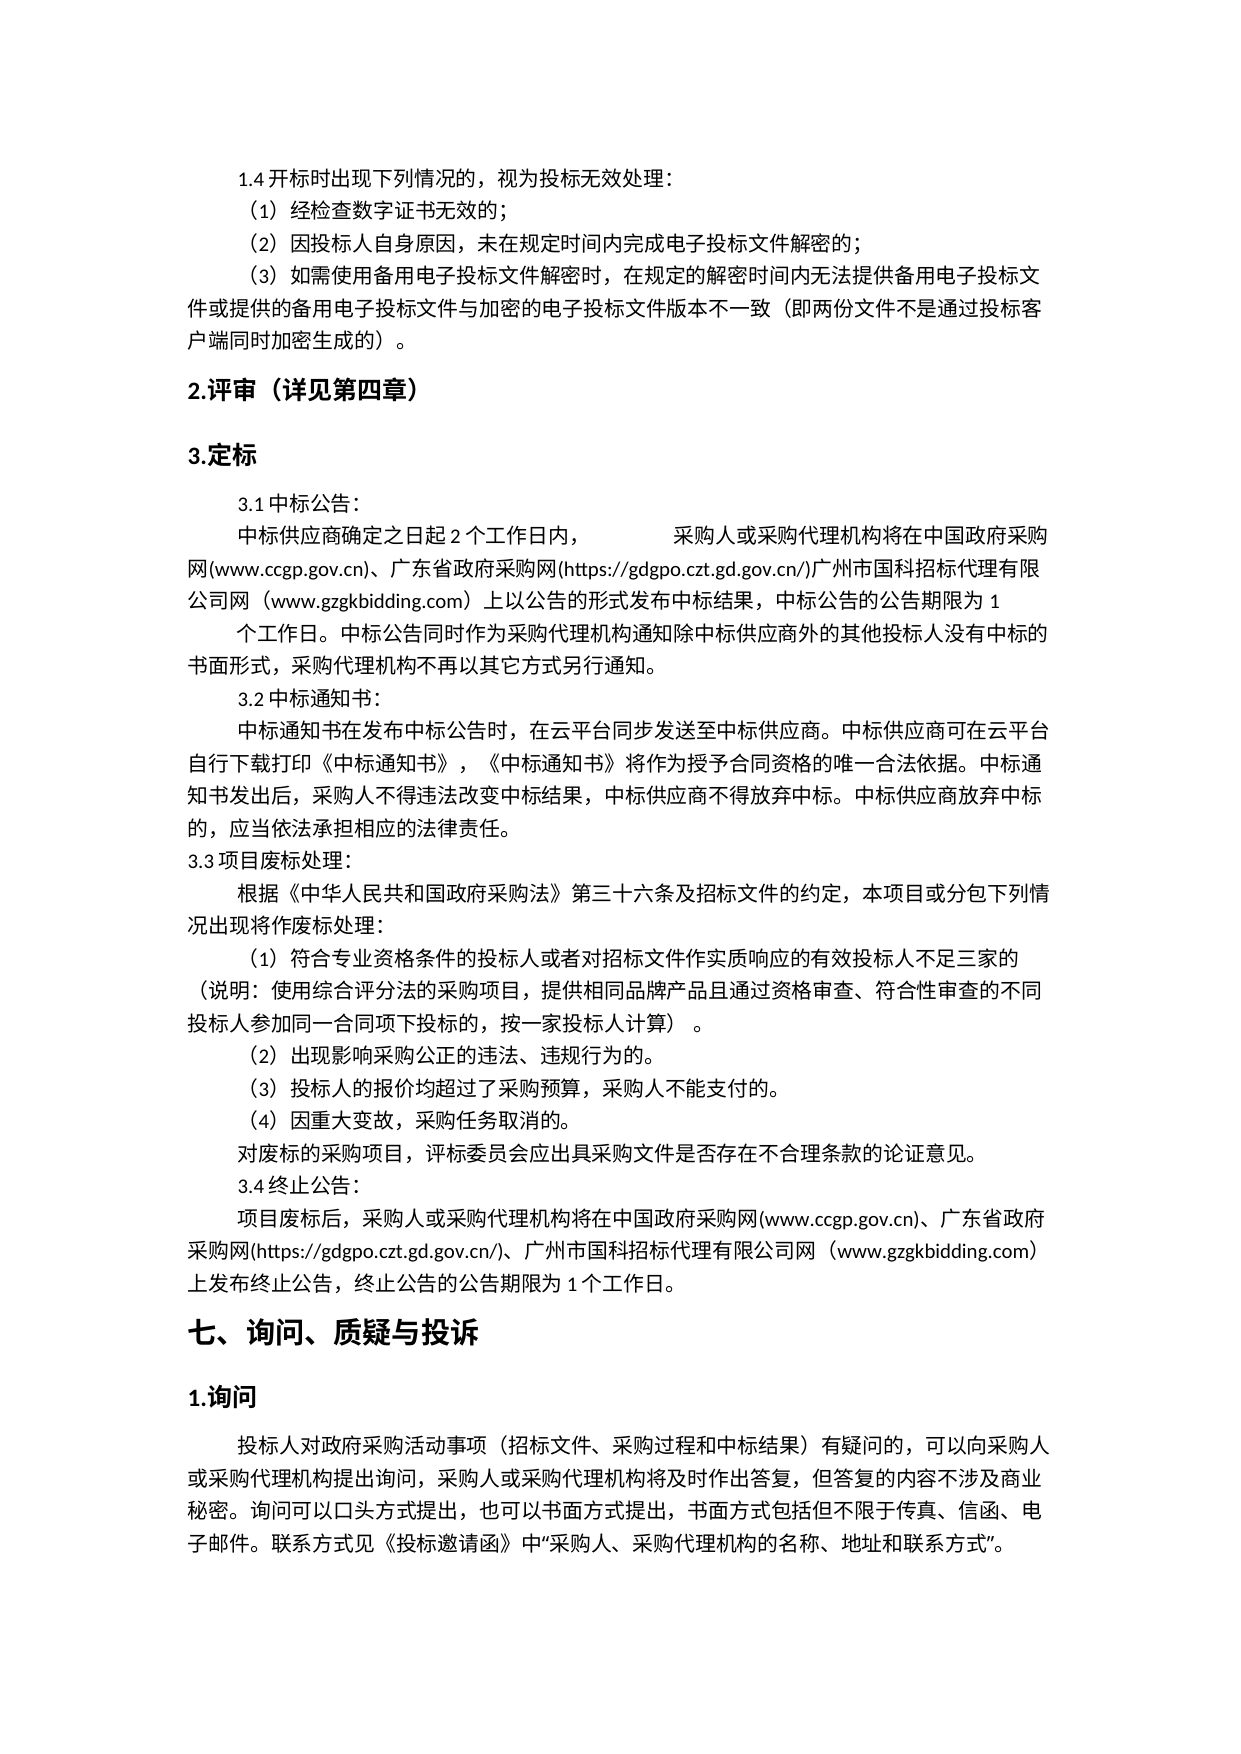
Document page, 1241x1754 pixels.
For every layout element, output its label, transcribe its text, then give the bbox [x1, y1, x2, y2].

text （1）符合专业资格条件的投标人或者对招标文件作实质响应的有效投标人不足三家的（说明：使用综合评分法的采购项目，提供相同品牌产品且通过资格审查、符合性审查的不同投标人参加同一合同项下投标的，按一家投标人计算） 。 [187, 942, 1053, 1039]
text （2）因投标人自身原因，未在规定时间内完成电子投标文件解密的； [187, 227, 1053, 259]
text 3.2中标通知书： [187, 682, 1053, 714]
text （1）经检查数字证书无效的； [187, 194, 1053, 227]
text （3）如需使用备用电子投标文件解密时，在规定的解密时间内无法提供备用电子投标文件或提供的备用电子投标文件与加密的电子投标文件版本不一致（即两份文件不是通过投标客户端同时加密生成的）。 [187, 259, 1053, 357]
text 2.评审（详见第四章） [187, 357, 1053, 422]
text 3.3项目废标处理： [187, 844, 1053, 877]
text 3.定标 [187, 422, 1053, 487]
text 投标人对政府采购活动事项（招标文件、采购过程和中标结果）有疑问的，可以向采购人或采购代理机构提出询问，采购人或采购代理机构将及时作出答复，但答复的内容不涉及商业秘密。询问可以口头方式提出，也可以书面方式提出，书面方式包括但不限于传真、信函、电子邮件。联系方式见《投标邀请函》中“采购人、采购代理机构的名称、地址和联系方式”。 [187, 1429, 1053, 1559]
text 根据《中华人民共和国政府采购法》第三十六条及招标文件的约定，本项目或分包下列情况出现将作废标处理： [187, 877, 1053, 942]
text 1.4开标时出现下列情况的，视为投标无效处理： [187, 162, 1053, 194]
text （2）出现影响采购公正的违法、违规行为的。 [187, 1039, 1053, 1072]
text 项目废标后，采购人或采购代理机构将在中国政府采购网(www.ccgp.gov.cn)、广东省政府采购网(https://gdgpo.czt.gd.gov.cn/)、广州市国科招标代理有限公司网（www.gzgkbidding.com）上发布终止公告，终止公告的公告期限为1个工作日。 [187, 1202, 1053, 1299]
text （3）投标人的报价均超过了采购预算，采购人不能支付的。 [187, 1072, 1053, 1104]
text 七、询问、质疑与投诉 [187, 1299, 1053, 1364]
text 中标供应商确定之日起2个工作日内， 采购人或采购代理机构将在中国政府采购网(www.ccgp.gov.cn)、广东省政府采购网(https://gdgpo.czt.gd.gov.cn/)广州市国科招标代理有限公司网（www.gzgkbidding.com）上以公告的形式发布中标结果，中标公告的公告期限为 1 个工作日。中标公告同时作为采购代理机构通知除中标供应商外的其他投标人没有中标的书面形式，采购代理机构不再以其它方式另行通知。 [187, 519, 1053, 682]
text 1.询问 [187, 1364, 1053, 1429]
text 3.1中标公告： [187, 487, 1053, 519]
text 中标通知书在发布中标公告时，在云平台同步发送至中标供应商。中标供应商可在云平台自行下载打印《中标通知书》，《中标通知书》将作为授予合同资格的唯一合法依据。中标通知书发出后，采购人不得违法改变中标结果，中标供应商不得放弃中标。中标供应商放弃中标的，应当依法承担相应的法律责任。 [187, 714, 1053, 844]
text 3.4终止公告： [187, 1169, 1053, 1202]
text 对废标的采购项目，评标委员会应出具采购文件是否存在不合理条款的论证意见。 [187, 1137, 1053, 1169]
text （4）因重大变故，采购任务取消的。 [187, 1104, 1053, 1137]
